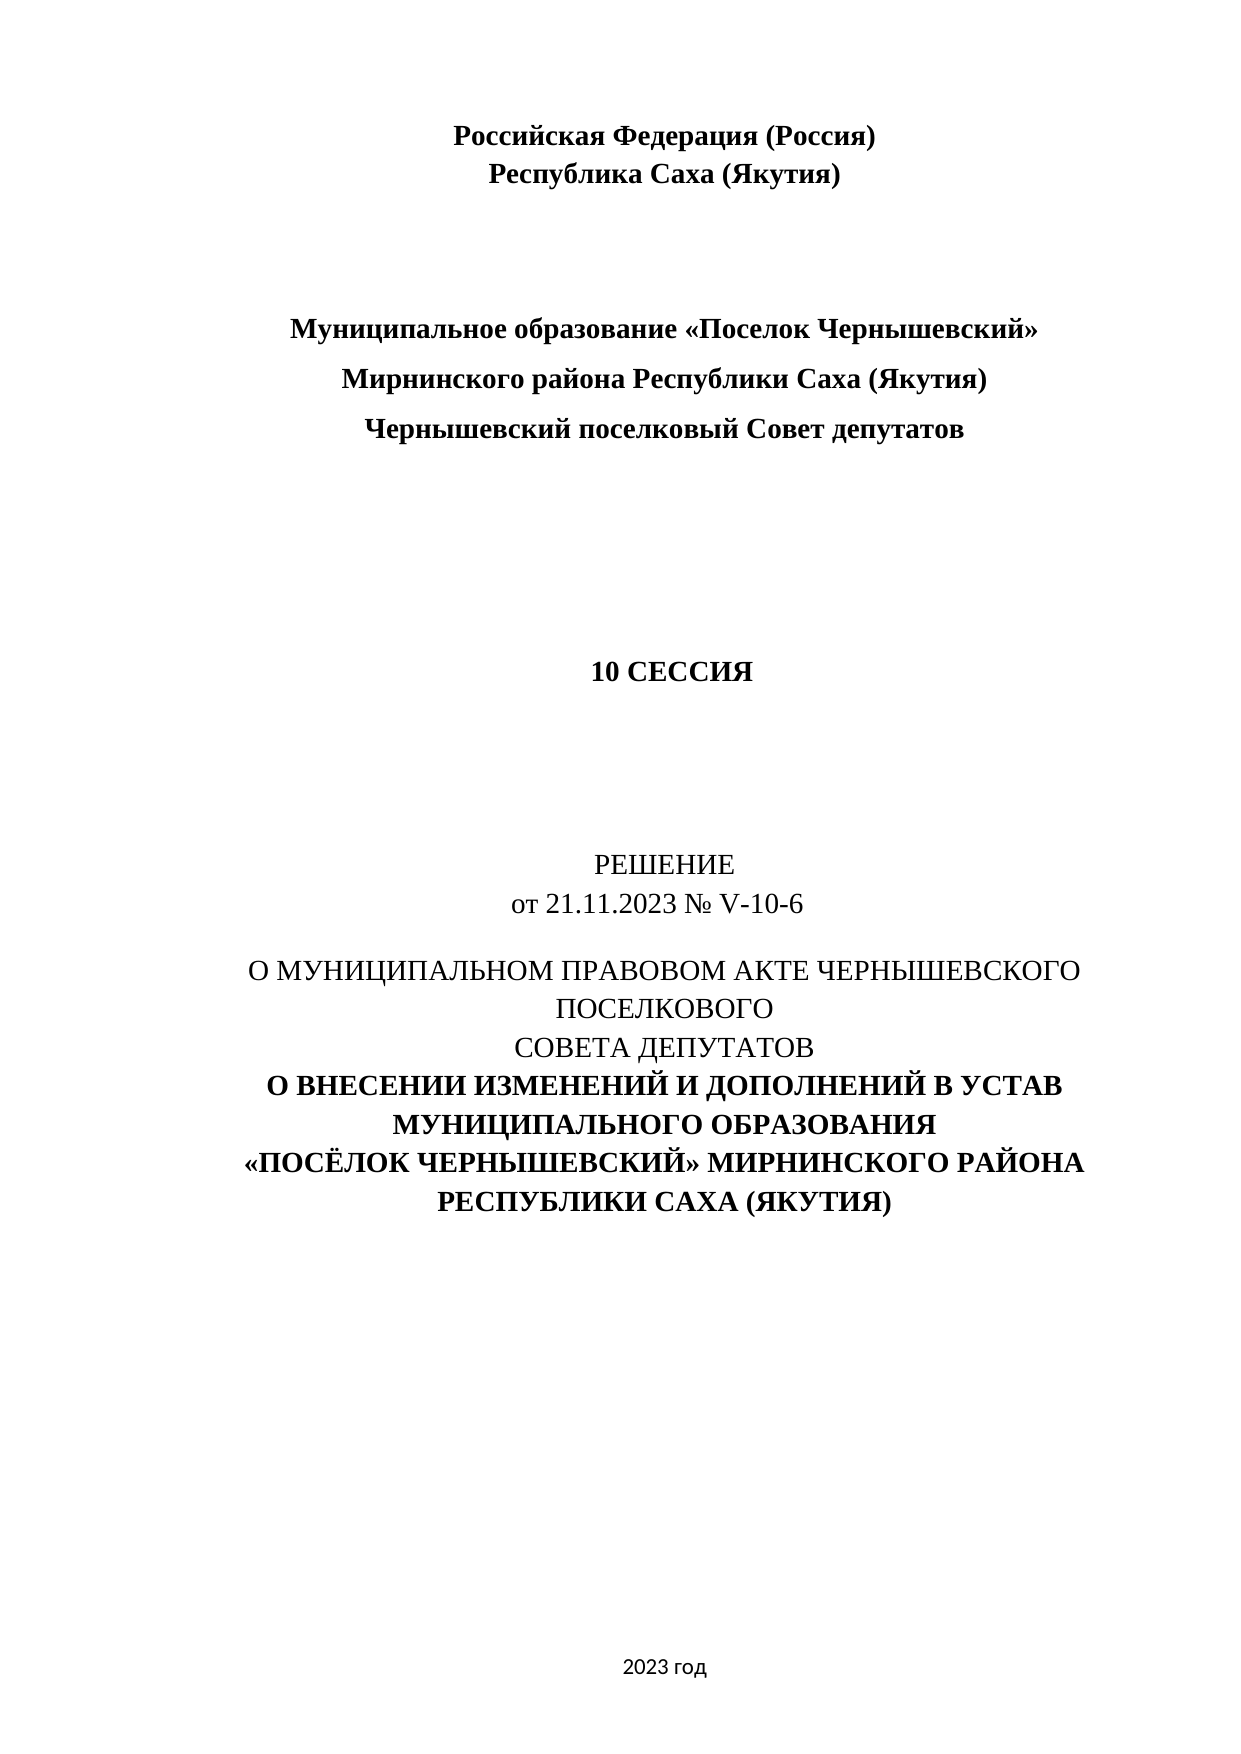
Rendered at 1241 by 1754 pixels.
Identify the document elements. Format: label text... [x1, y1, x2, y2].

text «ПОСЁЛОК ЧЕРНЫШЕВСКИЙ» МИРНИНСКОГО РАЙОНА РЕСПУБЛИКИ САХА (ЯКУТИЯ) [177, 1146, 1152, 1218]
text СОВЕТА ДЕПУТАТОВ [177, 1030, 1152, 1063]
text Республика Саха (Якутия) [177, 157, 1152, 190]
text Российская Федерация (Россия) [177, 118, 1152, 152]
text 10 СЕССИЯ [177, 654, 1152, 688]
text Чернышевский поселковый Совет депутатов [177, 411, 1152, 445]
text О МУНИЦИПАЛЬНОМ ПРАВОВОМ АКТЕ ЧЕРНЫШЕВСКОГО ПОСЕЛКОВОГО [177, 953, 1152, 1025]
text О ВНЕСЕНИИ ИЗМЕНЕНИЙ И ДОПОЛНЕНИЙ В УСТАВ МУНИЦИПАЛЬНОГО ОБРАЗОВАНИЯ [177, 1068, 1152, 1141]
text Муниципальное образование «Поселок Чернышевский» [177, 311, 1152, 344]
text от 21.11.2023 № V-10-6 [162, 886, 1152, 919]
text РЕШЕНИЕ [177, 847, 1152, 881]
text Мирнинского района Республики Саха (Якутия) [177, 361, 1152, 395]
